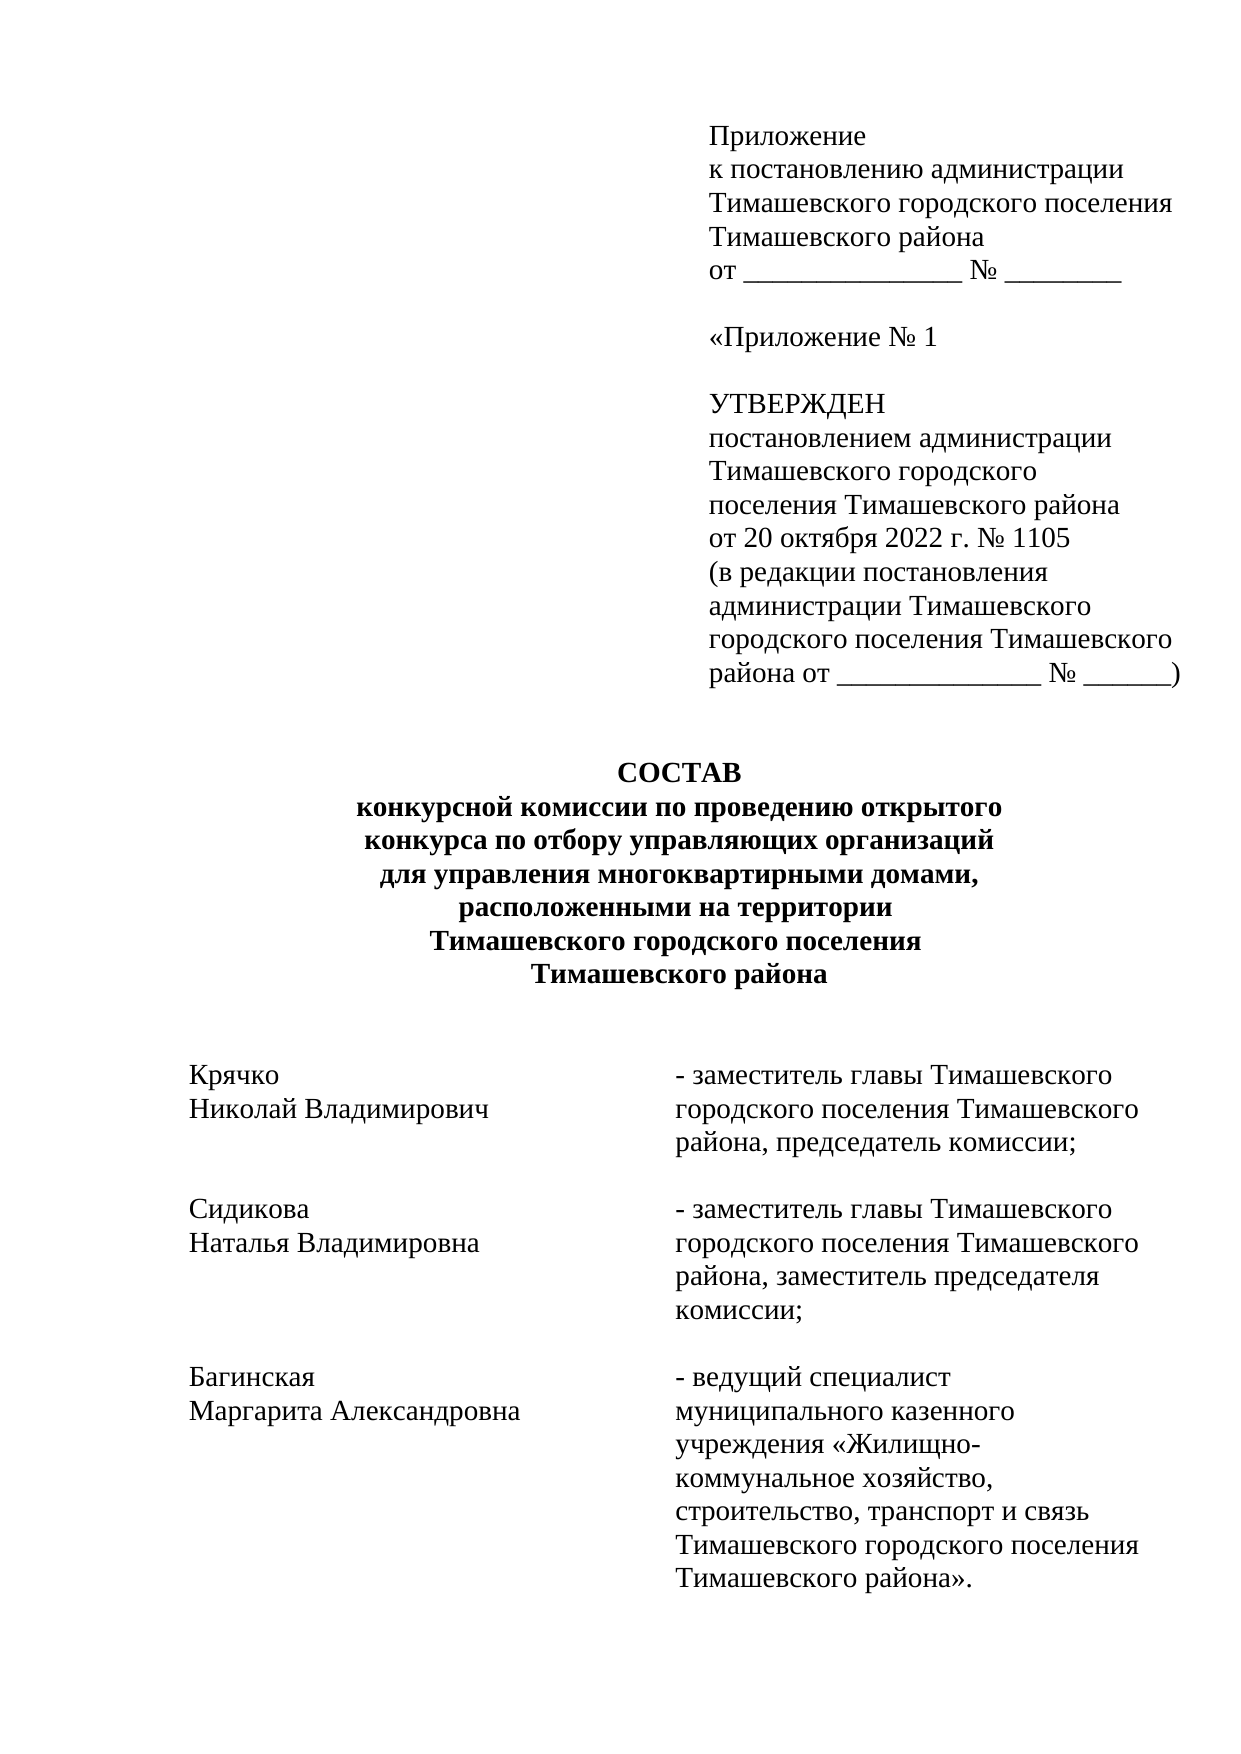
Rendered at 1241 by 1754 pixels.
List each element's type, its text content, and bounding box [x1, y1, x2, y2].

text УТВЕРЖДЕН [709, 386, 1181, 420]
text (в редакции постановления [709, 554, 1181, 588]
text конкурса по отбору управляющих организаций [177, 822, 1181, 856]
text поселения Тимашевского района [709, 487, 1181, 521]
text администрации Тимашевского городского поселения Тимашевского района от ______________ № ______) [709, 588, 1181, 688]
text конкурсной комиссии по проведению открытого [177, 789, 1181, 822]
table_cell - заместитель главы Тимашевского городского поселения Тимашевского района, заместитель председателя комиссии; [664, 1191, 1151, 1359]
text к постановлению администрации [709, 152, 1181, 185]
text постановлением администрации [709, 420, 1181, 453]
text для управления многоквартирными домами, [177, 856, 1181, 889]
table_cell Багинская Маргарита Александровна [177, 1359, 664, 1627]
text от 20 октября 2022 г. № 1105 [709, 521, 1181, 554]
text от _______________ № ________ [709, 252, 1181, 286]
text СОСТАВ [177, 755, 1181, 789]
table_cell - ведущий специалист муниципального казенного учреждения «Жилищно-коммунальное хозяйство, строительство, транспорт и связь Тимашевского городского поселения Тимашевского района». [664, 1359, 1151, 1627]
text «Приложение № 1 [709, 319, 1181, 353]
table_cell Сидикова Наталья Владимировна [177, 1191, 664, 1359]
table_header - заместитель главы Тимашевского городского поселения Тимашевского района, председатель комиссии; [664, 1057, 1151, 1191]
table_header Крячко Николай Владимирович [177, 1057, 664, 1191]
text Приложение [709, 118, 1181, 152]
text Тимашевского городского поселения Тимашевского района [709, 185, 1181, 252]
text расположенными на территории Тимашевского городского поселения Тимашевского района [177, 889, 1181, 990]
text Тимашевского городского [709, 453, 1181, 487]
